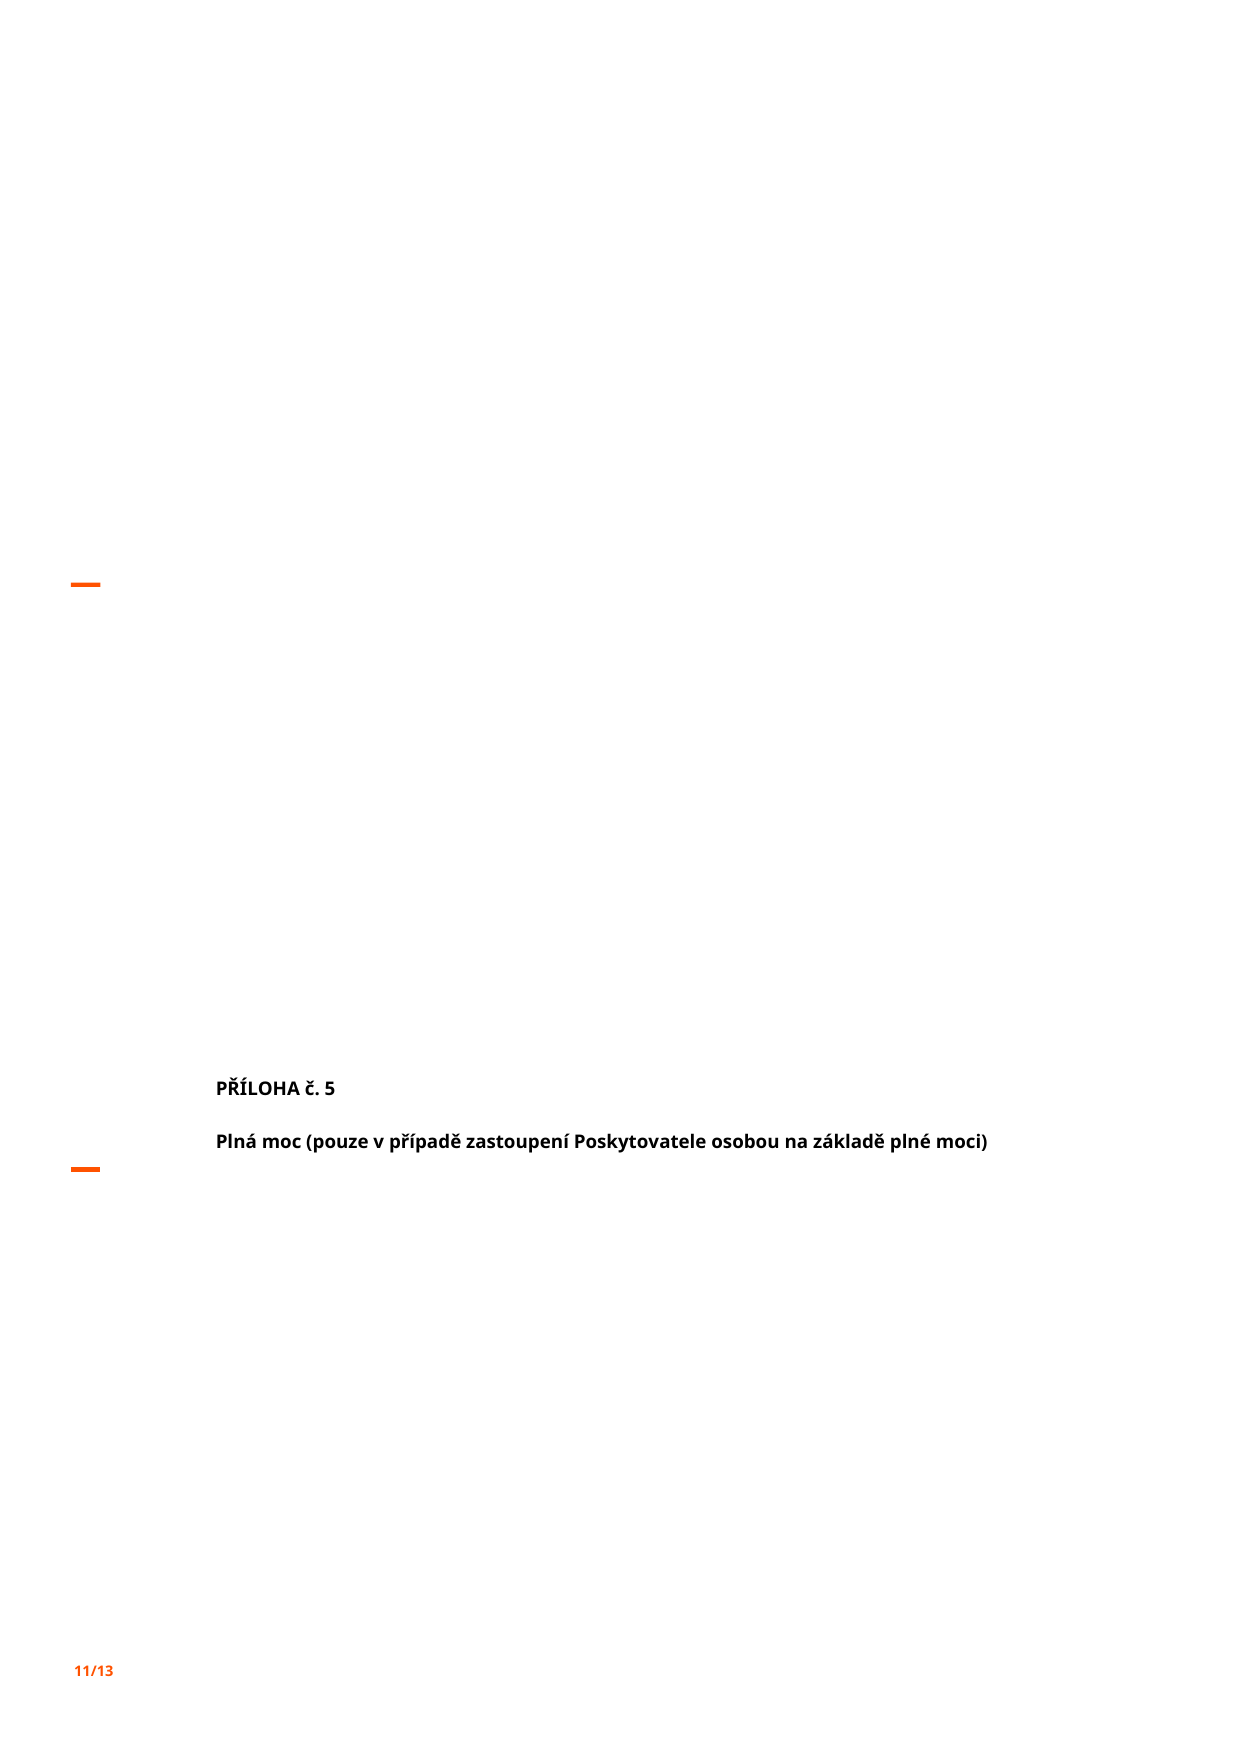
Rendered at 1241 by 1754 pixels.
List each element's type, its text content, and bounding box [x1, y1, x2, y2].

text PŘÍLOHA č. 5 [216, 1075, 1122, 1101]
text Plná moc (pouze v případě zastoupení Poskytovatele osobou na základě plné moci) [216, 1128, 1122, 1153]
